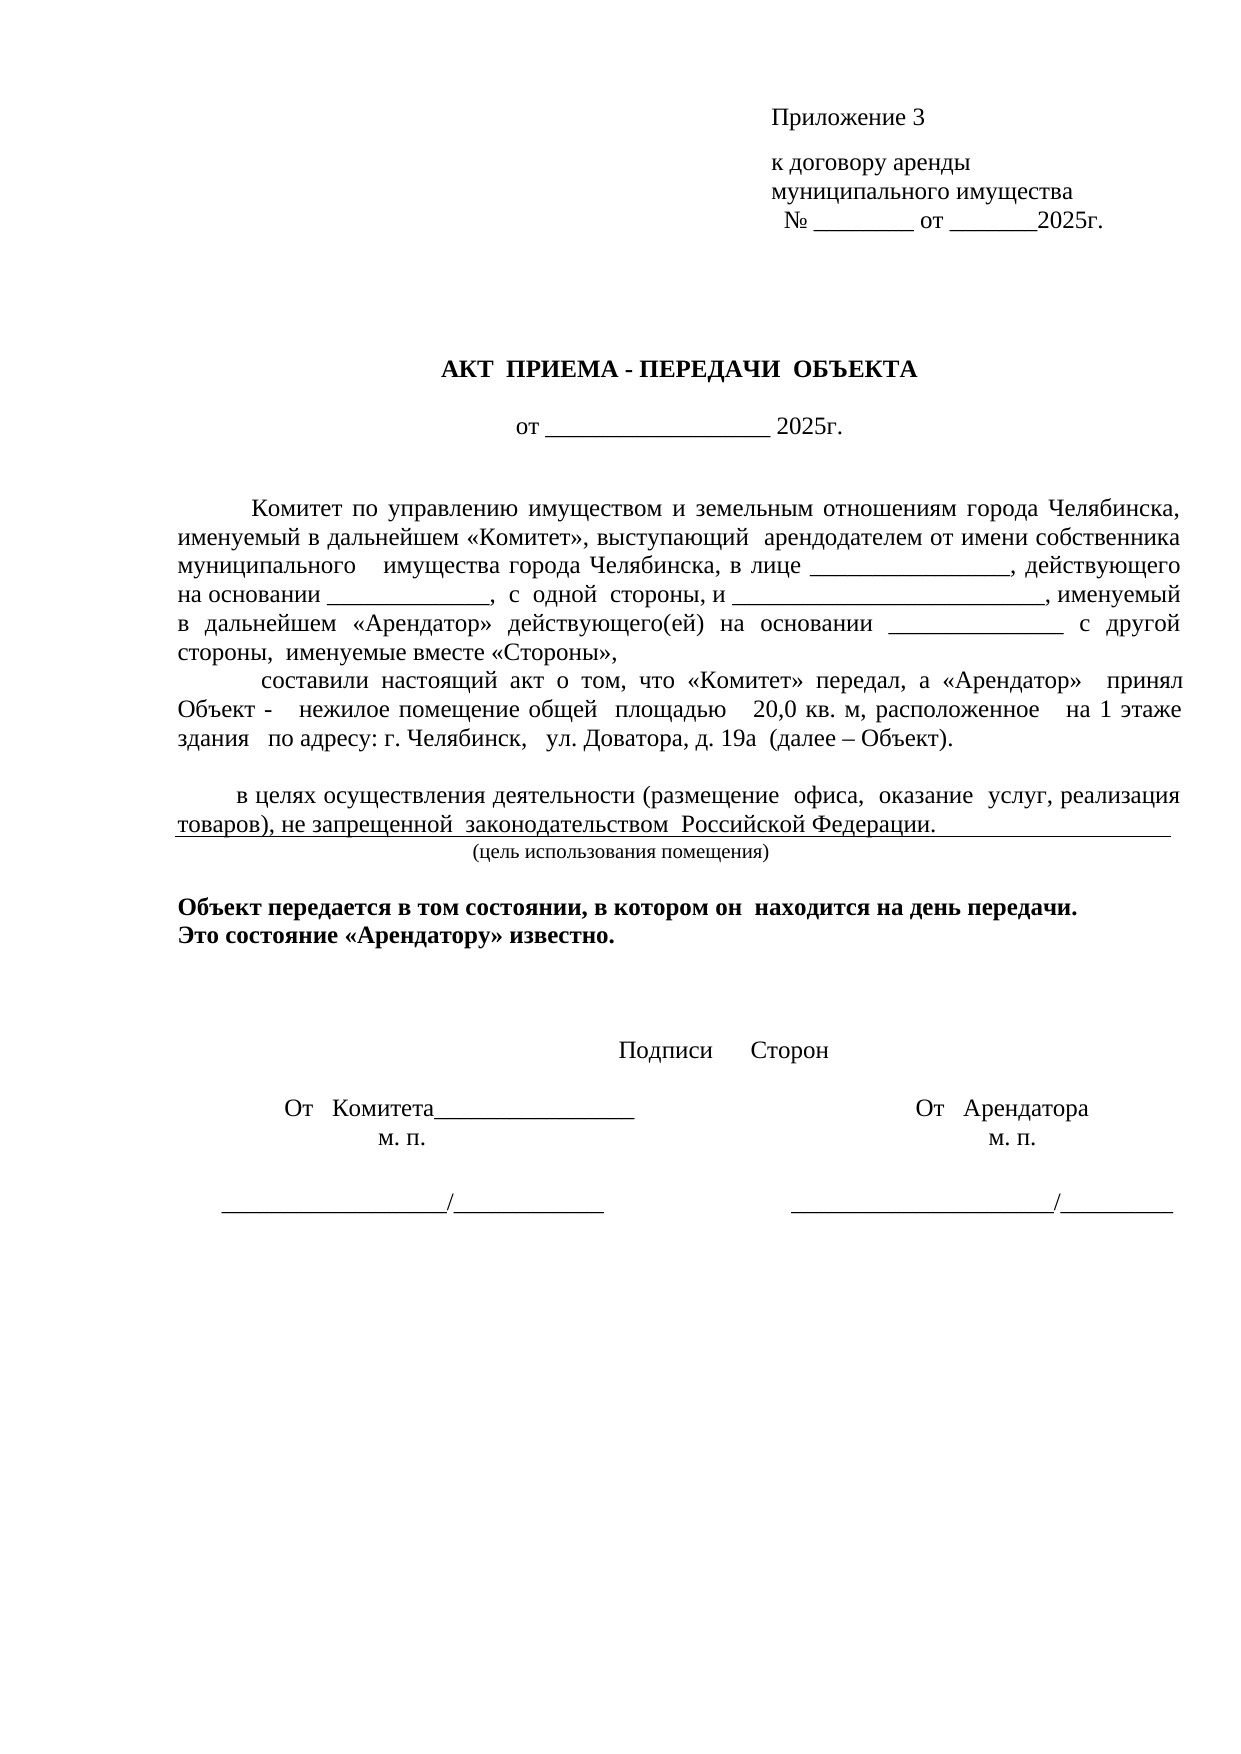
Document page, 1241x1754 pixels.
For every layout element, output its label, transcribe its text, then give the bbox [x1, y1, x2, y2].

text к договору аренды [177, 147, 1181, 176]
text Комитет по управлению имуществом и земельным отношениям города Челябинска, именуемый в дальнейшем «Комитет», выступающий арендодателем от имени собственника муниципального имущества города Челябинска, в лице ________________, действующего на основании _____________, с одной стороны, и _________________________, именуемый в дальнейшем «Арендатор» действующего(ей) на основании ______________ с другой стороны, именуемые вместе «Стороны», [177, 493, 1181, 665]
text от __________________ 2025г. [177, 411, 1181, 440]
text (цель использования помещения) [177, 838, 1181, 863]
text Объект передается в том состоянии, в котором он находится на день передачи. [118, 892, 1181, 920]
text От Комитета________________ От Арендатора [222, 1093, 1181, 1122]
text Приложение 3 [177, 102, 1181, 131]
text № ________ от _______2025г. [177, 205, 1181, 233]
text в целях осуществления деятельности (размещение офиса, оказание услуг, реализация товаров), не запрещенной законодательством Российской Федерации. [177, 780, 1181, 838]
text Подписи Сторон [222, 1035, 1181, 1064]
text Это состояние «Арендатору» известно. [118, 920, 1181, 949]
text м. п. м. п. [222, 1122, 1181, 1150]
text составили настоящий акт о том, что «Комитет» передал, а «Арендатор» принял Объект - нежилое помещение общей площадью 20,0 кв. м, расположенное на 1 этаже здания по адресу: г. Челябинск, ул. Доватора, д. 19а (далее – Объект). [177, 665, 1184, 752]
text АКТ ПРИЕМА - ПЕРЕДАЧИ ОБЪЕКТА [177, 354, 1181, 383]
text муниципального имущества [177, 176, 1181, 205]
text __________________/____________ _____________________/_________ [222, 1163, 1181, 1216]
